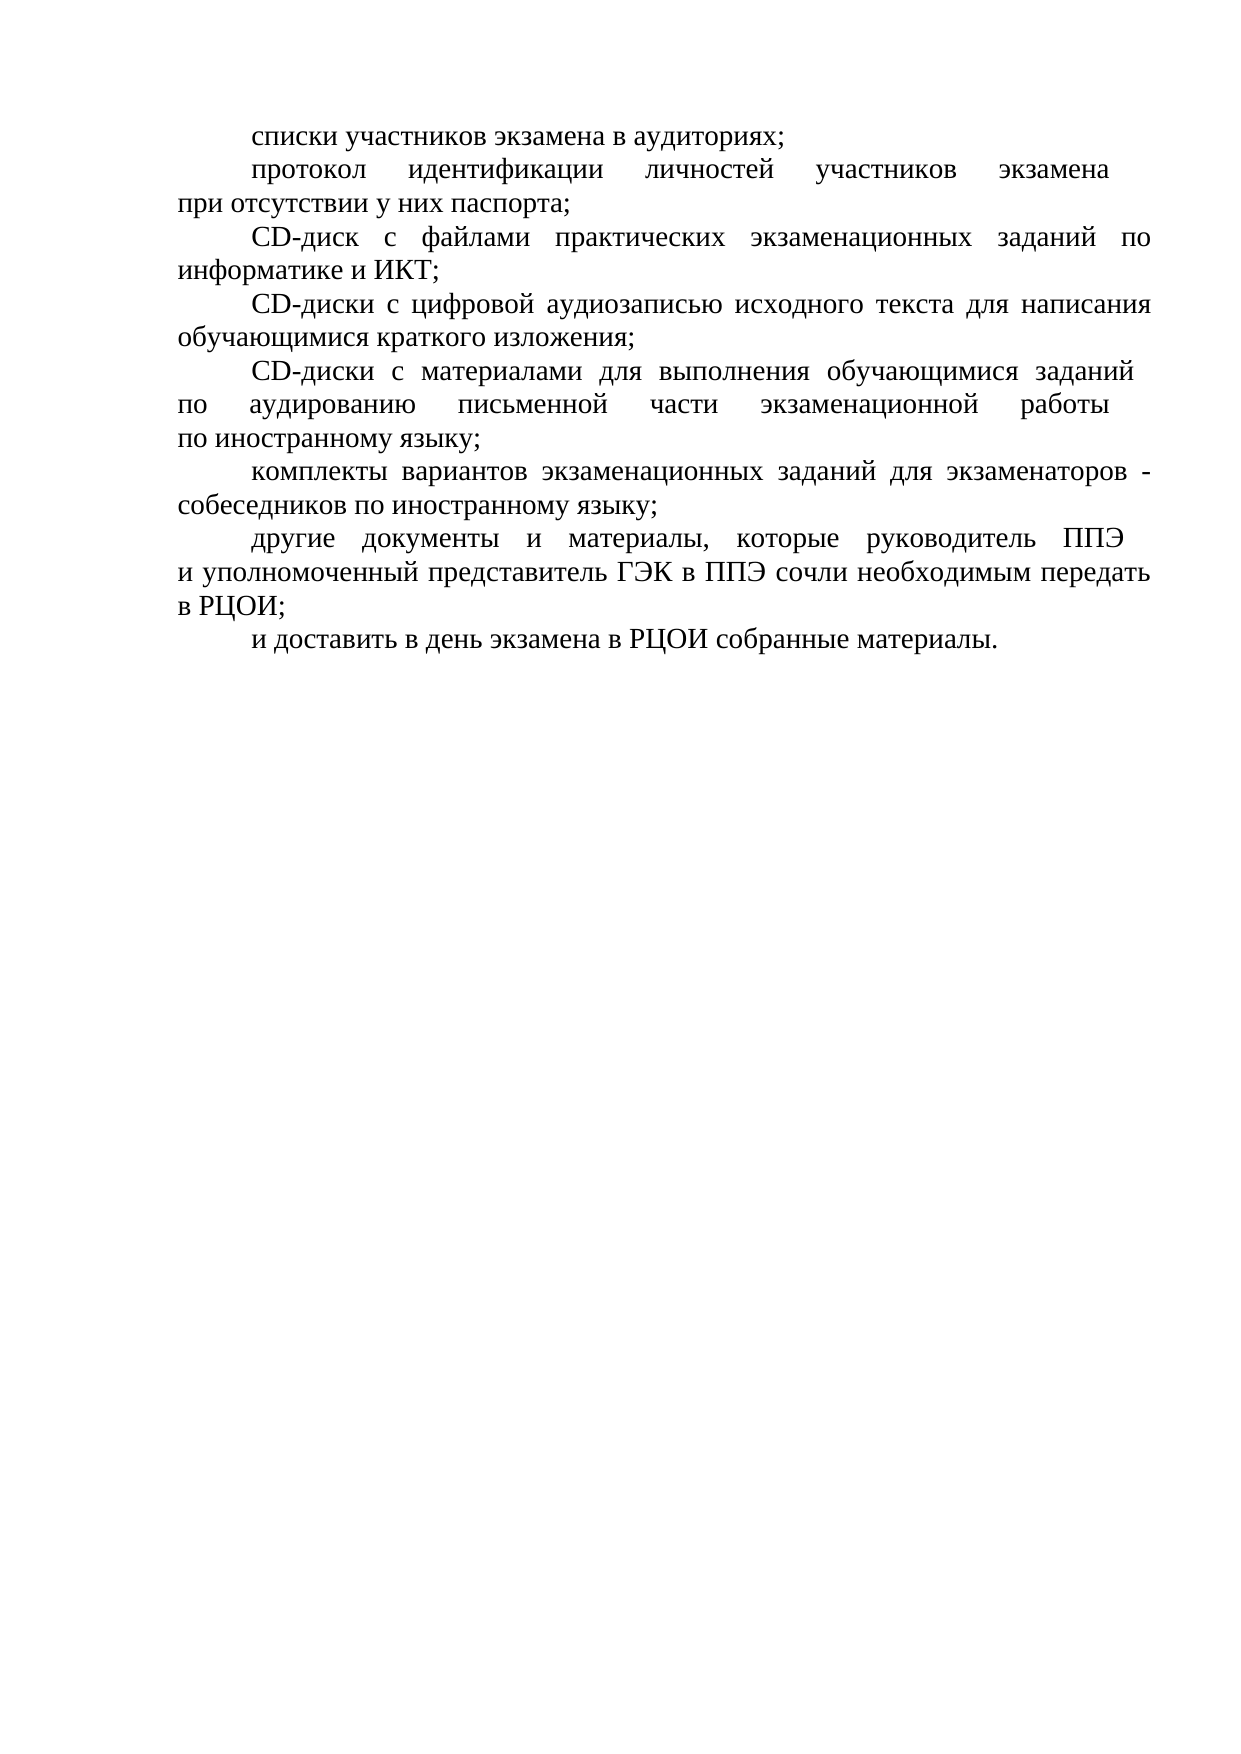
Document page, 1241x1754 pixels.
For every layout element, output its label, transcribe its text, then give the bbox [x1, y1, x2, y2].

text CD-диски с цифровой аудиозаписью исходного текста для написания обучающимися краткого изложения; [177, 286, 1152, 353]
text списки участников экзамена в аудиториях; [177, 118, 1152, 152]
text CD-диски с материалами для выполнения обучающимися заданий по аудированию письменной части экзаменационной работы по иностранному языку; [177, 353, 1152, 453]
text другие документы и материалы, которые руководитель ППЭ и уполномоченный представитель ГЭК в ППЭ сочли необходимым передать в РЦОИ; [177, 521, 1152, 621]
text и доставить в день экзамена в РЦОИ собранные материалы. [177, 621, 1152, 655]
text CD-диск с файлами практических экзаменационных заданий по информатике и ИКТ; [177, 219, 1152, 286]
text комплекты вариантов экзаменационных заданий для экзаменаторов - собеседников по иностранному языку; [177, 453, 1152, 521]
text протокол идентификации личностей участников экзамена при отсутствии у них паспорта; [177, 152, 1152, 219]
